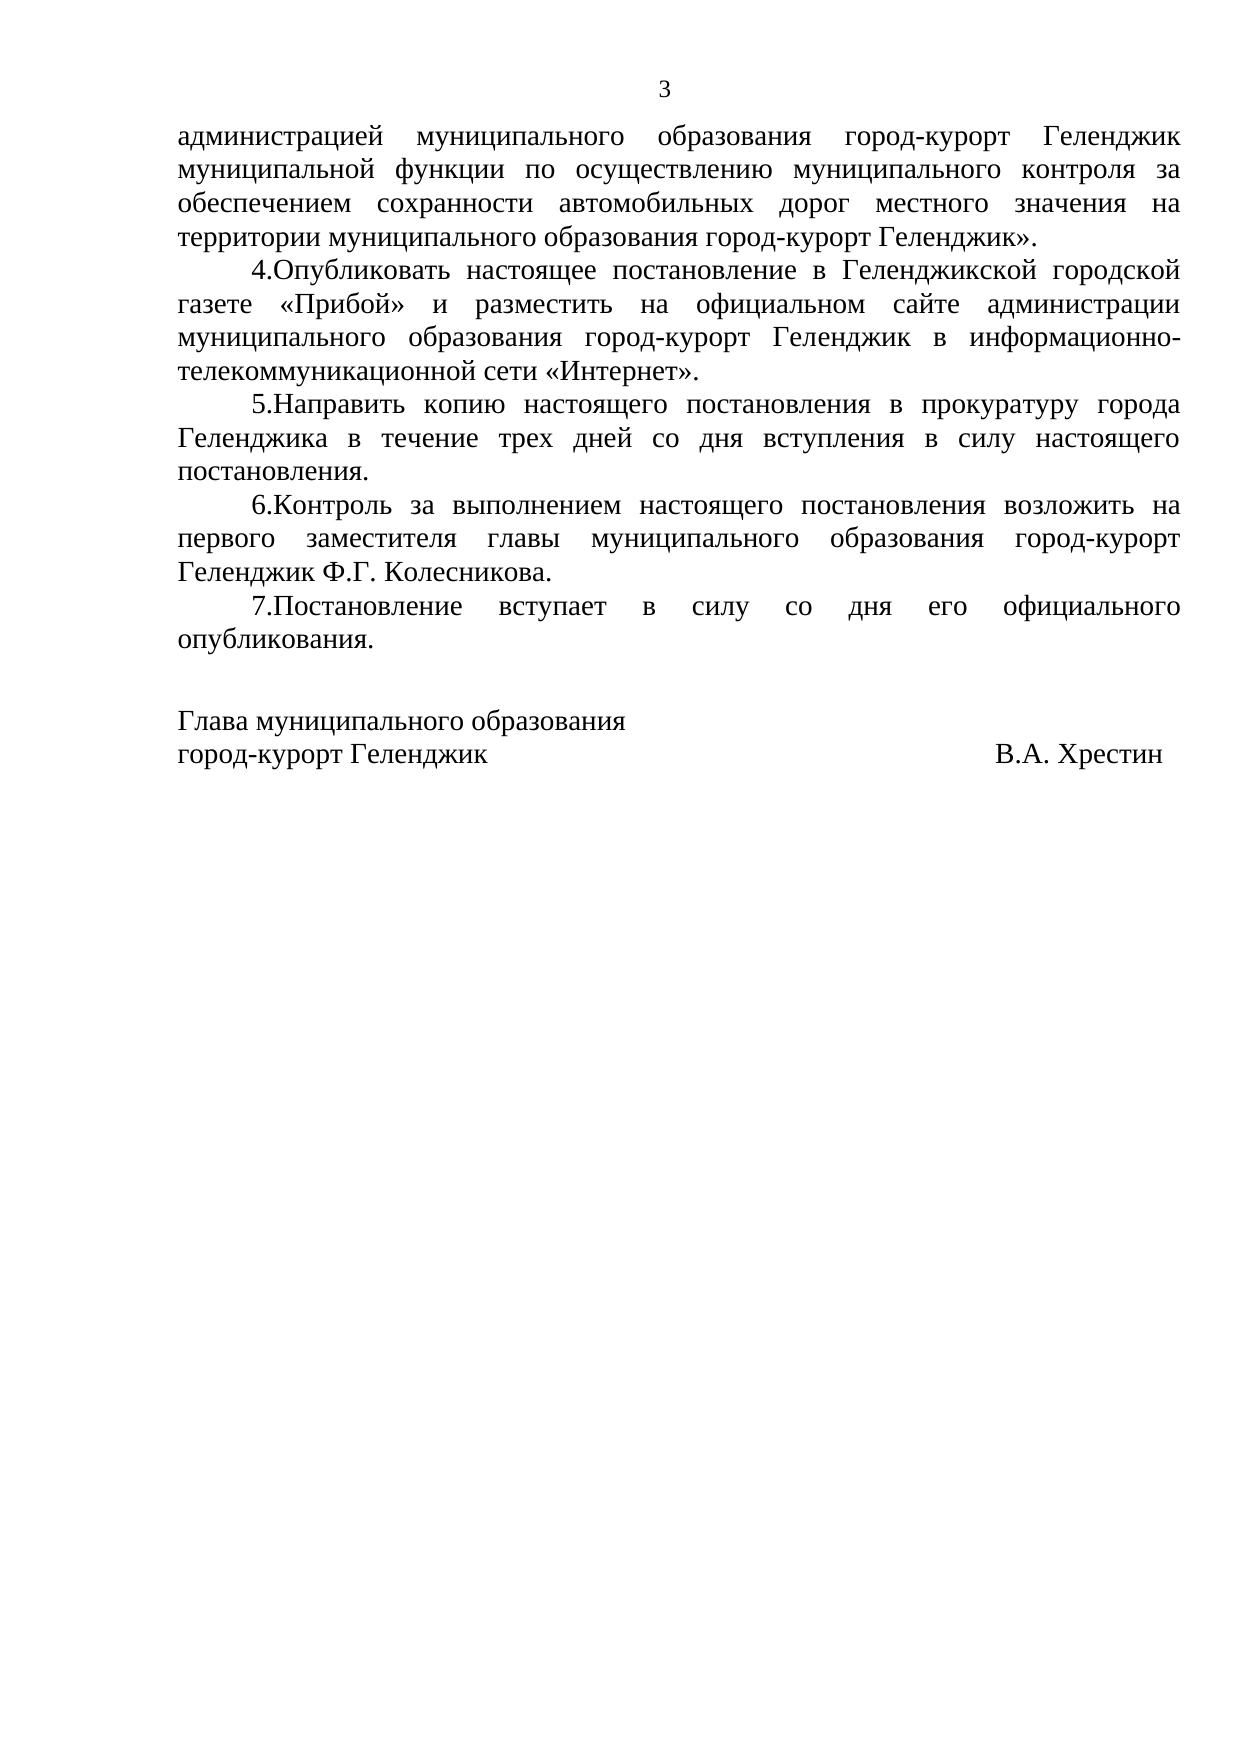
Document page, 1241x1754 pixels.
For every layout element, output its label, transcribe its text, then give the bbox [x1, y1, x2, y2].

text 7.Постановление вступает в силу со дня его официального опубликования. [177, 588, 1181, 655]
text 4.Опубликовать настоящее постановление в Геленджикской городской газете «Прибой» и разместить на официальном сайте администрации муниципального образования город-курорт Геленджик в информационно-телекоммуникационной сети «Интернет». [177, 252, 1181, 386]
subtitle Глава муниципального образования [177, 703, 1181, 736]
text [177, 118, 1181, 252]
subtitle город-курорт Геленджик В.А. Хрестин [177, 736, 1181, 770]
text 5.Направить копию настоящего постановления в прокуратуру города Геленджика в течение трех дней со дня вступления в силу настоящего постановления. [177, 386, 1181, 487]
text 6.Контроль за выполнением настоящего постановления возложить на первого заместителя главы муниципального образования город-курорт Геленджик Ф.Г. Колесникова. [177, 487, 1181, 588]
